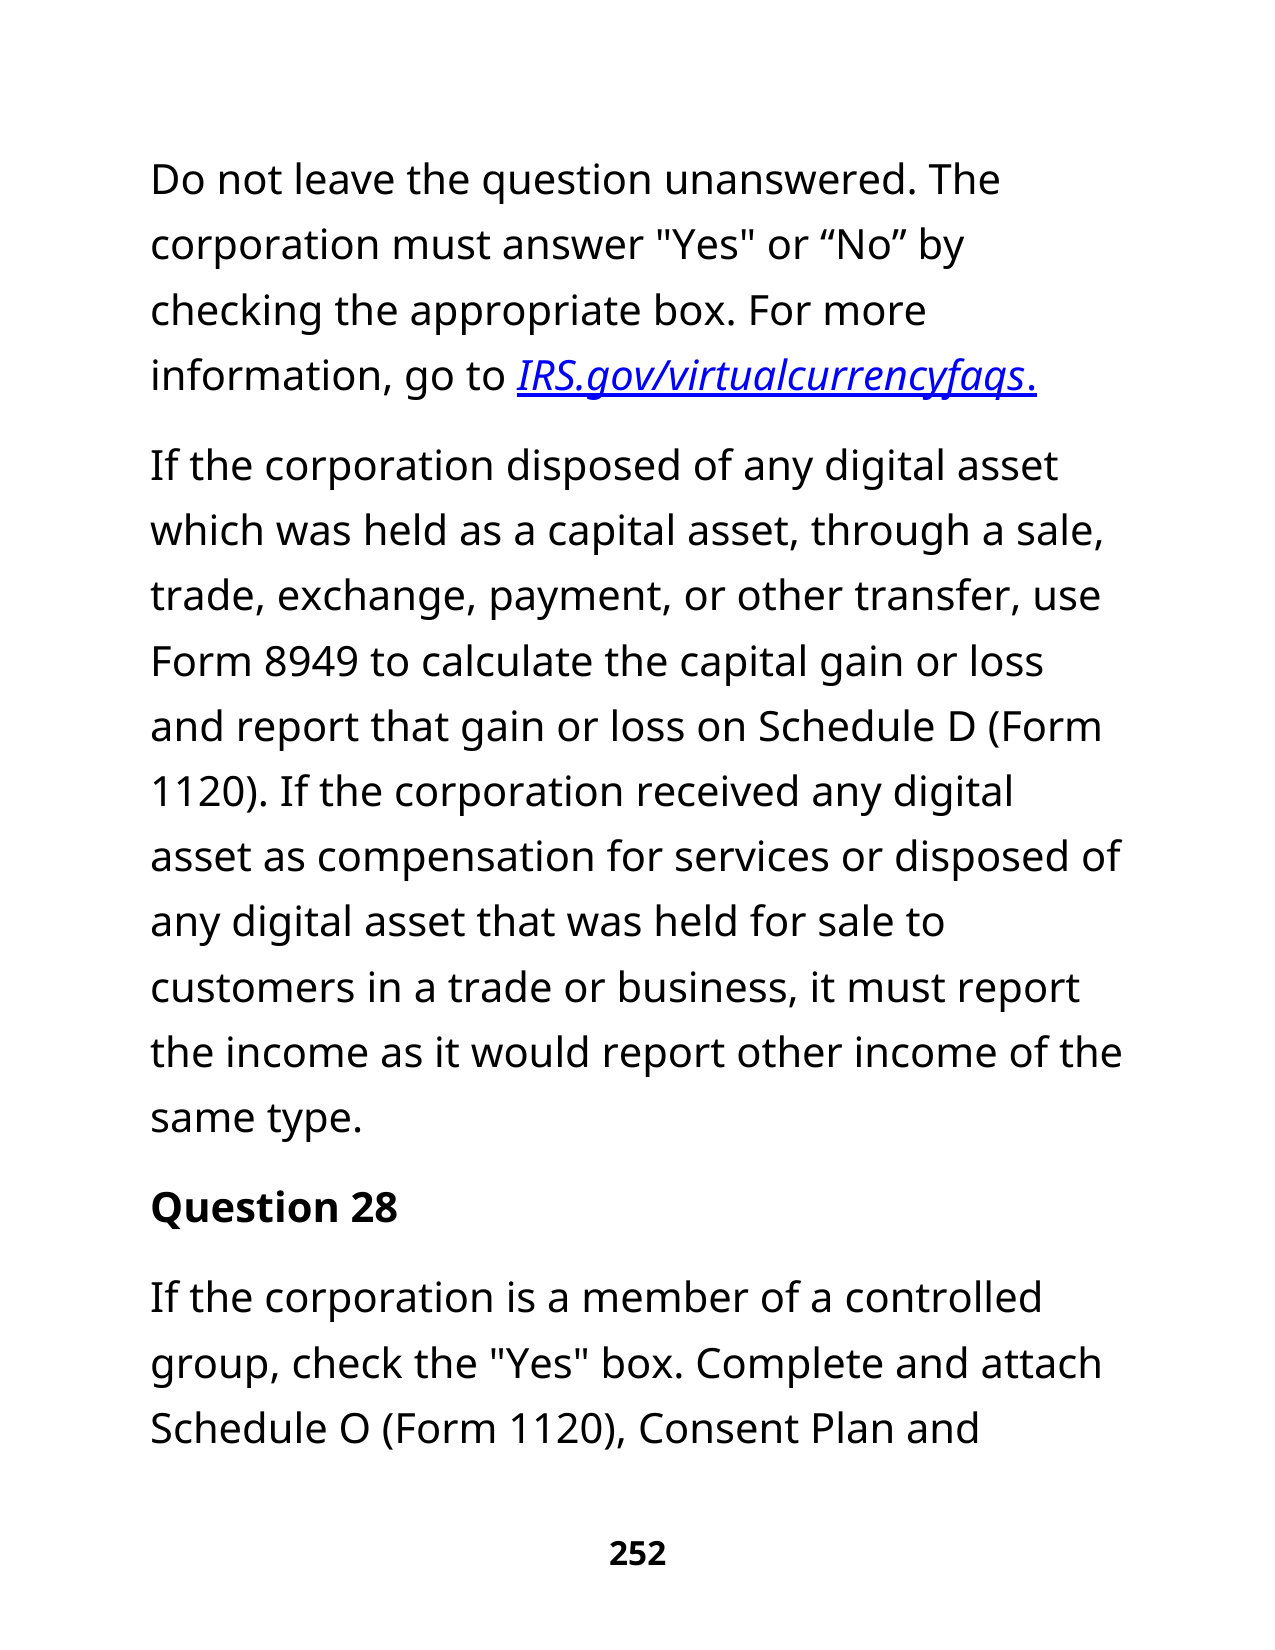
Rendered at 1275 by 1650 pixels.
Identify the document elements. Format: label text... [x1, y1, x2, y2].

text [150, 1268, 1125, 1456]
text Question 28 [150, 1178, 1125, 1235]
text Do not leave the question unanswered. The corporation must answer "Yes" or “No” by checking the appropriate box. For more information, go to IRS.gov/virtualcurrencyfaqs. [150, 150, 1125, 402]
text If the corporation disposed of any digital asset which was held as a capital asset, through a sale, trade, exchange, payment, or other transfer, use Form 8949 to calculate the capital gain or loss and report that gain or loss on Schedule D (Form 1120). If the corporation received any digital asset as compensation for services or disposed of any digital asset that was held for sale to customers in a trade or business, it must report the income as it would report other income of the same type. [150, 436, 1125, 1145]
